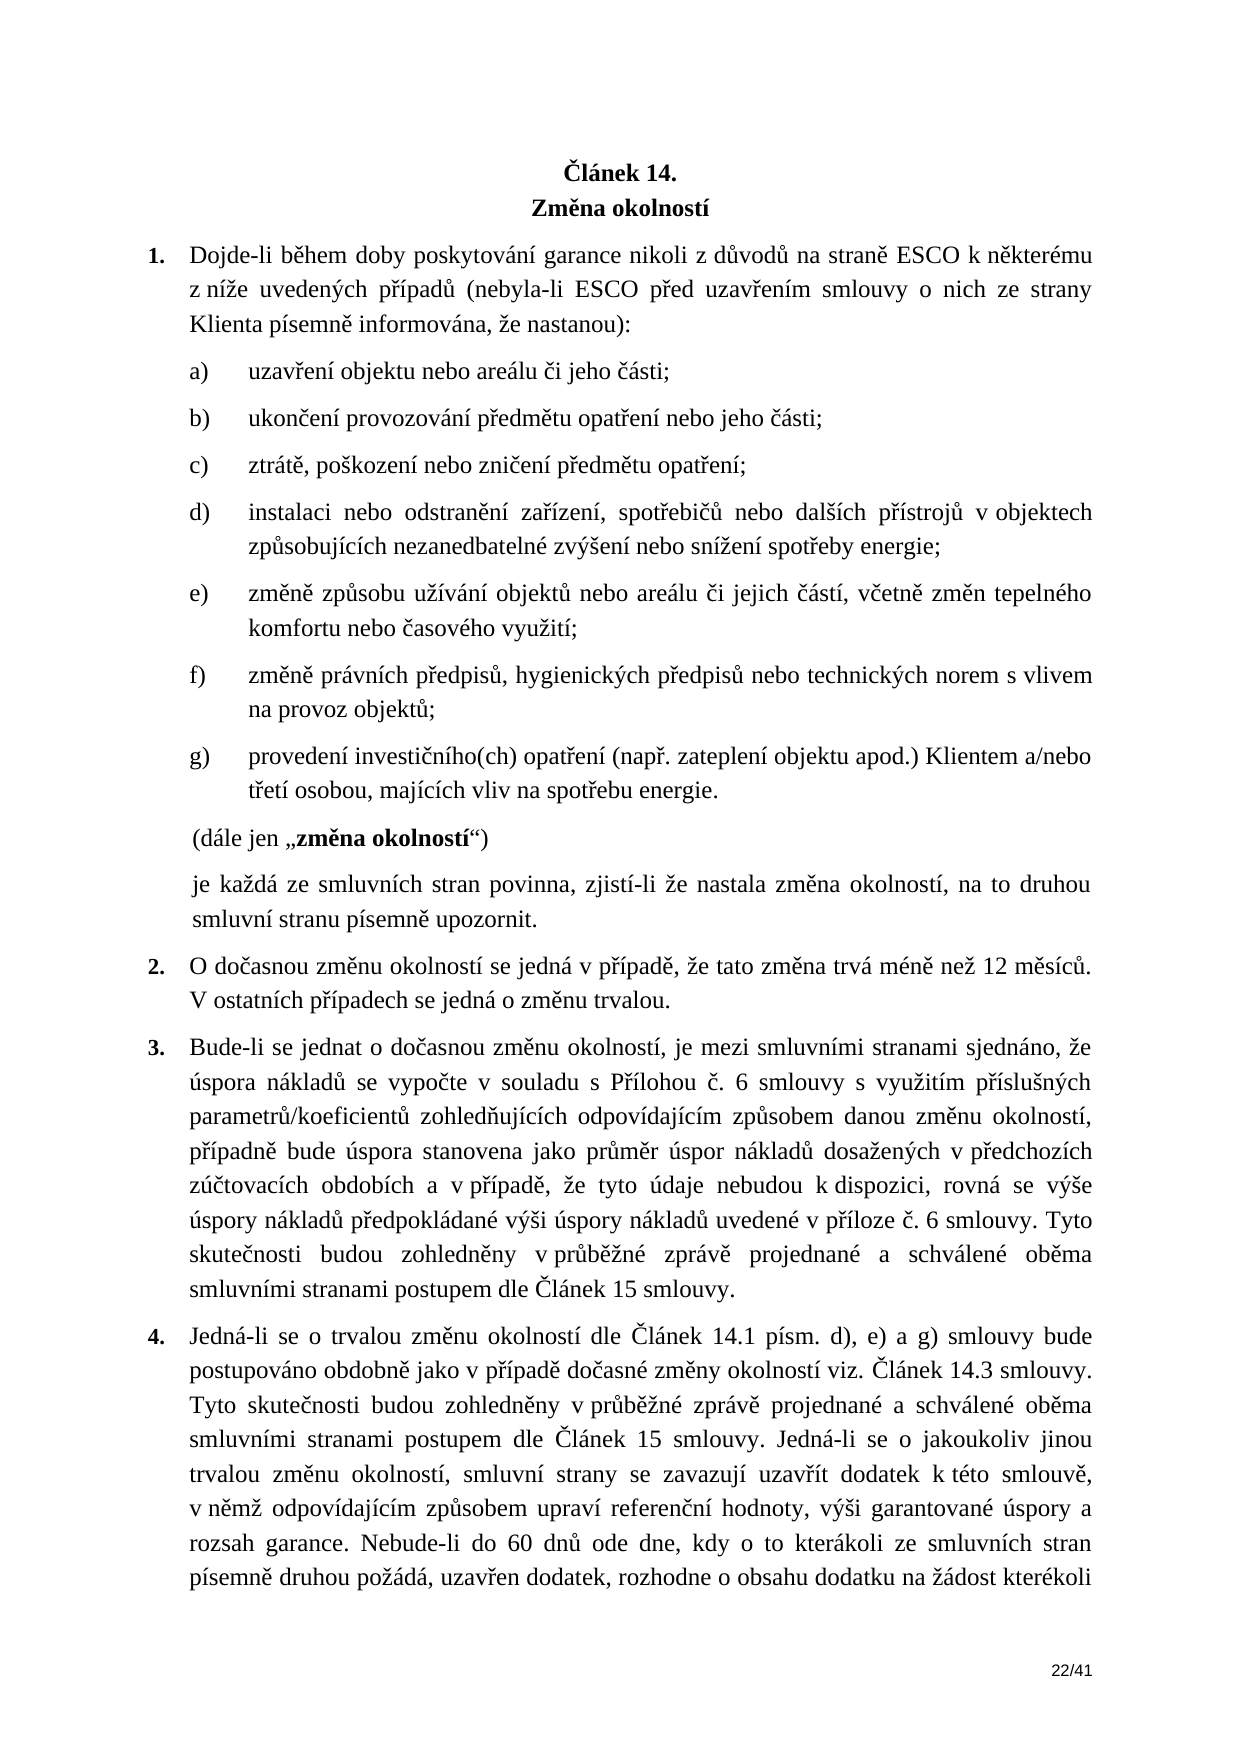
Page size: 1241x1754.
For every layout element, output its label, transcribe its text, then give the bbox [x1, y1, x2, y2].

subtitle Bude-li se jednat o dočasnou změnu okolností, je mezi smluvními stranami sjednáno, že úspora nákladů se vypočte v souladu s Přílohou č. 6 smlouvy s využitím příslušných parametrů/koeficientů zohledňujících odpovídajícím způsobem danou změnu okolností, případně bude úspora stanovena jako průměr úspor nákladů dosažených v předchozích zúčtovacích obdobích a v případě, že tyto údaje nebudou k dispozici, rovná se výše úspory nákladů předpokládané výši úspory nákladů uvedené v příloze č. 6 smlouvy. Tyto skutečnosti budou zohledněny v průběžné zprávě projednané a schválené oběma smluvními stranami postupem dle Článek 15 smlouvy. [148, 1032, 1092, 1303]
subtitle instalaci nebo odstranění zařízení, spotřebičů nebo dalších přístrojů v objektech způsobujících nezanedbatelné zvýšení nebo snížení spotřeby energie; [189, 497, 1092, 560]
subtitle ztrátě, poškození nebo zničení předmětu opatření; [189, 450, 1092, 478]
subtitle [148, 1321, 1092, 1591]
subtitle provedení investičního(ch) opatření (např. zateplení objektu apod.) Klientem a/nebo třetí osobou, majících vliv na spotřebu energie. [189, 741, 1092, 804]
subtitle změně způsobu užívání objektů nebo areálu či jejich částí, včetně změn tepelného komfortu nebo časového využití; [189, 578, 1092, 641]
subtitle je každá ze smluvních stran povinna, zjistí-li že nastala změna okolností, na to druhou smluvní stranu písemně upozornit. [192, 869, 1092, 933]
subtitle Dojde-li během doby poskytování garance nikoli z důvodů na straně ESCO k některému z níže uvedených případů (nebyla-li ESCO před uzavřením smlouvy o nich ze strany Klienta písemně informována, že nastanou): [148, 240, 1092, 338]
text (dále jen „změna okolností“) [192, 823, 1092, 851]
subtitle ukončení provozování předmětu opatření nebo jeho části; [189, 403, 1092, 432]
subtitle O dočasnou změnu okolností se jedná v případě, že tato změna trvá méně než 12 měsíců. V ostatních případech se jedná o změnu trvalou. [148, 951, 1092, 1014]
subtitle změně právních předpisů, hygienických předpisů nebo technických norem s vlivem na provoz objektů; [189, 660, 1092, 723]
subtitle uzavření objektu nebo areálu či jeho části; [189, 356, 1092, 384]
subtitle Změna okolností [148, 158, 1092, 222]
